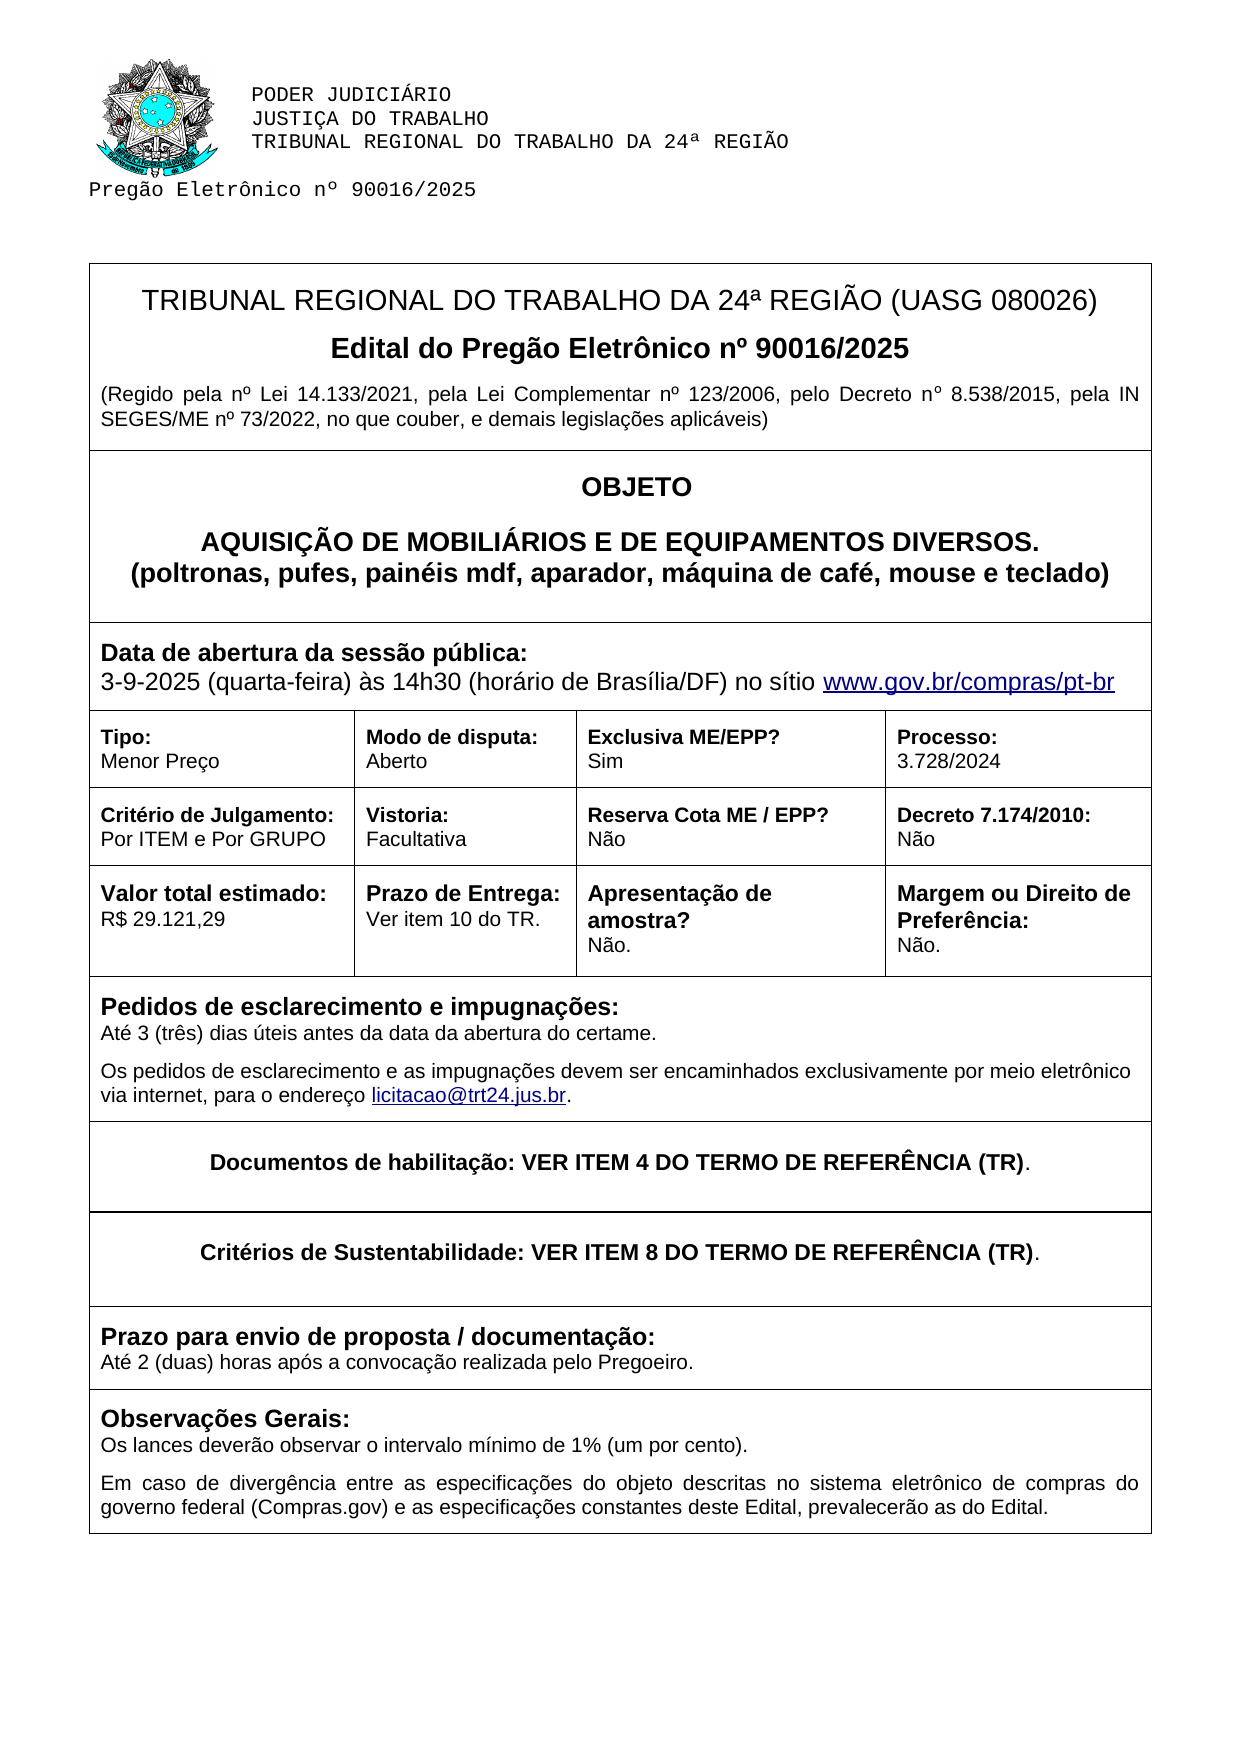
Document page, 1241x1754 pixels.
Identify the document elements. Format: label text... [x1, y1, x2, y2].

picture [96, 59, 220, 178]
table_cell Tipo: Menor Preço [90, 711, 354, 787]
table_cell Valor total estimado: R$ 29.121,29 [90, 866, 354, 976]
table_cell Critérios de Sustentabilidade: VER ITEM 8 DO TERMO DE REFERÊNCIA (TR). [90, 1213, 1151, 1306]
table_cell OBJETO AQUISIÇÃO DE MOBILIÁRIOS E DE EQUIPAMENTOS DIVERSOS. (poltronas, pufes, painéis mdf, aparador, máquina de café, mouse e teclado) [90, 451, 1151, 622]
table_cell Prazo de Entrega: Ver item 10 do TR. [355, 866, 576, 976]
table_cell Documentos de habilitação: VER ITEM 4 DO TERMO DE REFERÊNCIA (TR). [90, 1122, 1151, 1211]
table_cell Prazo para envio de proposta / documentação: Até 2 (duas) horas após a convocação realizada pelo Pregoeiro. [90, 1307, 1151, 1388]
table_cell Modo de disputa: Aberto [355, 711, 576, 787]
table_cell Apresentação de amostra? Não. [577, 866, 885, 976]
table_cell Decreto 7.174/2010: Não [886, 788, 1151, 865]
table_cell Observações Gerais: Os lances deverão observar o intervalo mínimo de 1% (um por cento). Em caso de divergência entre as especificações do objeto descritas no sistema eletrônico de compras do governo federal (Compras.gov) e as especificações constantes deste Edital, prevalecerão as do Edital. [90, 1390, 1151, 1533]
table_cell Vistoria: Facultativa [355, 788, 576, 865]
table_cell Critério de Julgamento: Por ITEM e Por GRUPO [90, 788, 354, 865]
table_cell Exclusiva ME/EPP? Sim [577, 711, 885, 787]
table_cell Processo: 3.728/2024 [886, 711, 1151, 787]
table_cell Margem ou Direito de Preferência: Não. [886, 866, 1151, 976]
table_cell Data de abertura da sessão pública: 3-9-2025 (quarta-feira) às 14h30 (horário de Brasília/DF) no sítio www.gov.br/compras/pt-br [90, 623, 1151, 709]
table_cell Reserva Cota ME / EPP? Não [577, 788, 885, 865]
table_cell Pedidos de esclarecimento e impugnações: Até 3 (três) dias úteis antes da data da abertura do certame. Os pedidos de esclarecimento e as impugnações devem ser encaminhados exclusivamente por meio eletrônico via internet, para o endereço licitacao@trt24.jus.br. [90, 977, 1151, 1121]
table_header TRIBUNAL REGIONAL DO TRABALHO DA 24ª REGIÃO (UASG 080026) Edital do Pregão Eletrônico nº 90016/2025 (Regido pela nº Lei 14.133/2021, pela Lei Complementar nº 123/2006, pelo Decreto nº 8.538/2015, pela IN SEGES/ME nº 73/2022, no que couber, e demais legislações aplicáveis) [90, 264, 1151, 450]
